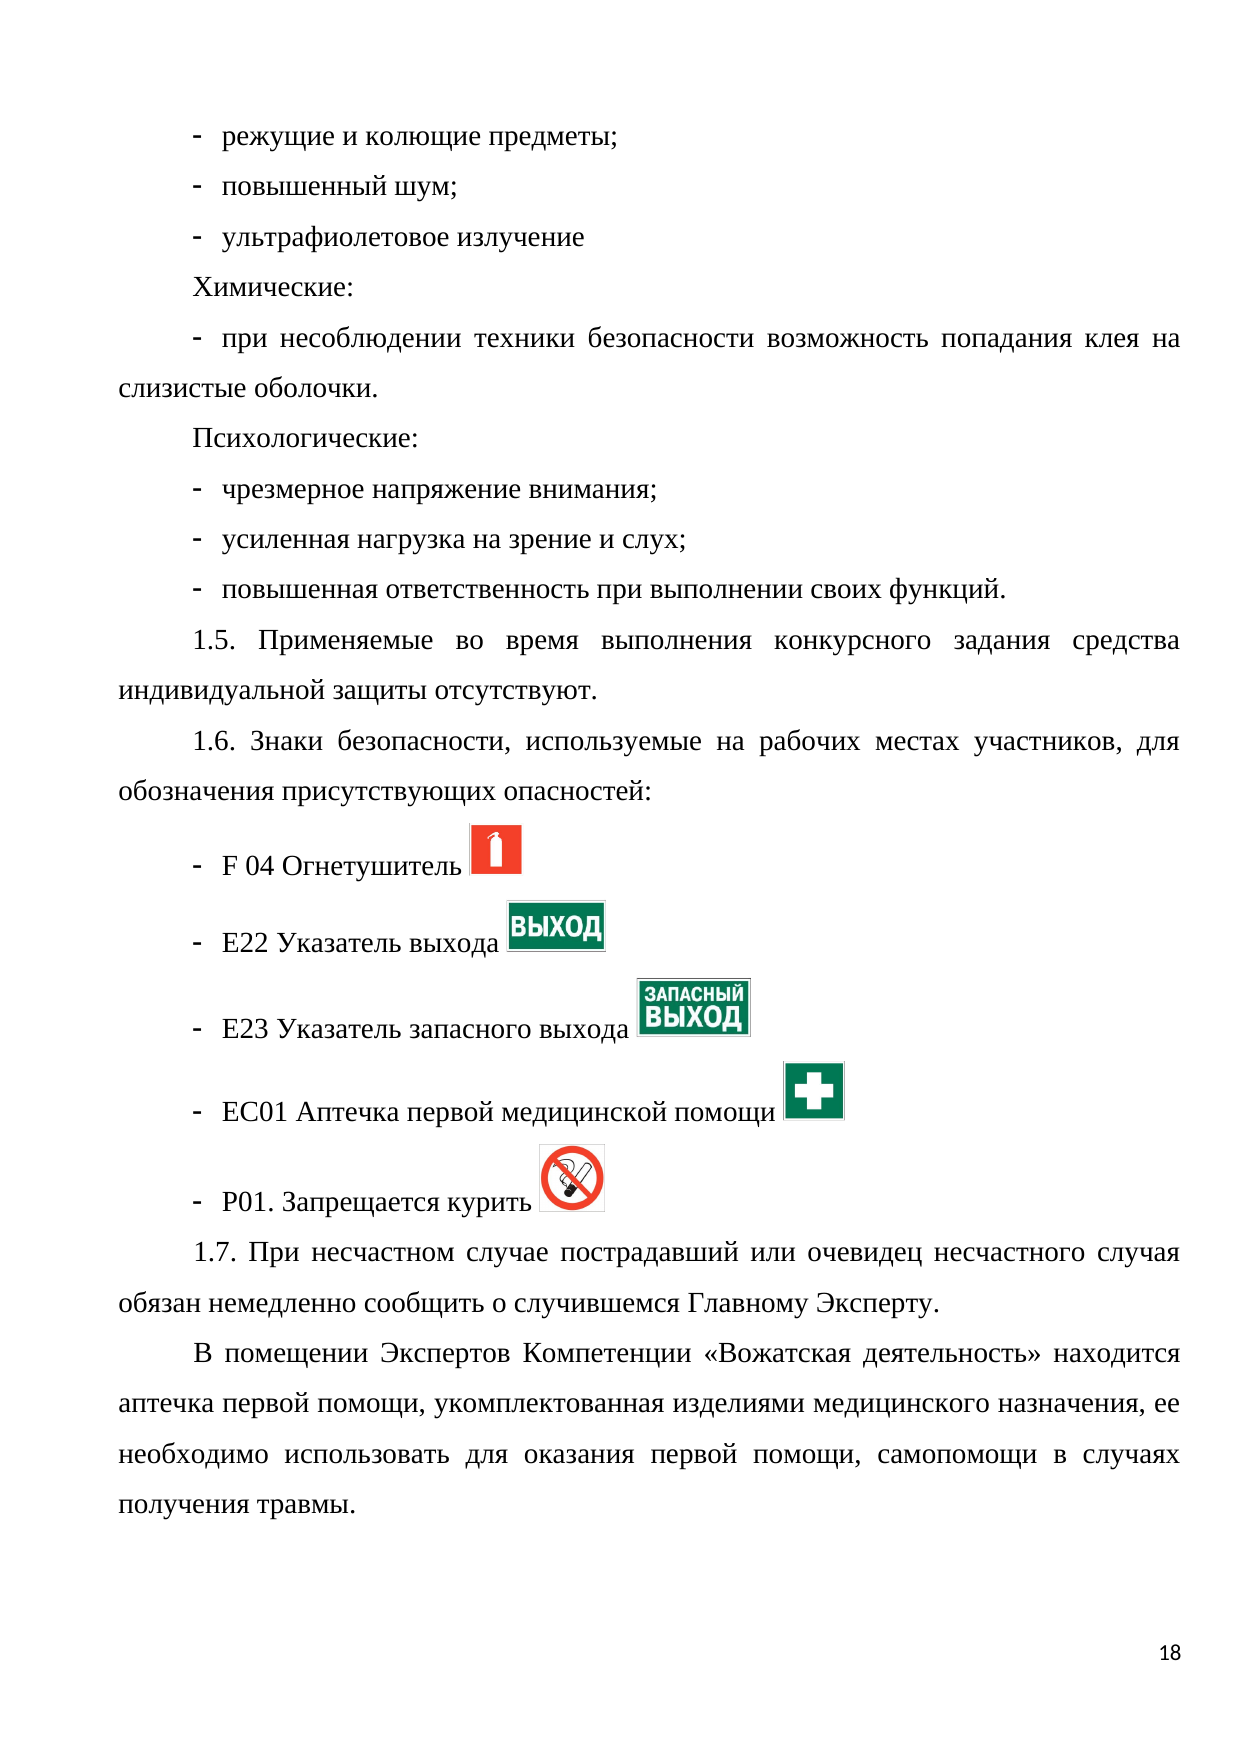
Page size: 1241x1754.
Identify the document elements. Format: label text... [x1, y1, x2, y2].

text 1.7. При несчастном случае пострадавший или очевидец несчастного случая обязан немедленно сообщить о случившемся Главному Эксперту. [118, 1234, 1181, 1318]
list повышенная ответственность при выполнении своих функций. [118, 572, 1181, 605]
list P01. Запрещается курить [118, 1144, 1181, 1218]
picture [539, 1144, 605, 1212]
picture [636, 975, 752, 1039]
text В помещении Экспертов Компетенции «Вожатская деятельность» находится аптечка первой помощи, укомплектованная изделиями медицинского назначения, ее необходимо использовать для оказания первой помощи, самопомощи в случаях получения травмы. [118, 1335, 1181, 1519]
picture [469, 823, 524, 876]
list E23 Указатель запасного выхода [118, 976, 1181, 1045]
text 1.6. Знаки безопасности, используемые на рабочих местах участников, для обозначения присутствующих опасностей: [118, 723, 1181, 806]
list усиленная нагрузка на зрение и слух; [118, 521, 1181, 555]
list E22 Указатель выхода [118, 899, 1181, 959]
list F 04 Огнетушитель [118, 823, 1181, 882]
list режущие и колющие предметы; [118, 118, 1181, 152]
text Психологические: [118, 420, 1181, 454]
text 1.5. Применяемые во время выполнения конкурсного задания средства индивидуальной защиты отсутствуют. [118, 622, 1181, 706]
list при несоблюдении техники безопасности возможность попадания клея на слизистые оболочки. [118, 320, 1181, 404]
list EC01 Аптечка первой медицинской помощи [118, 1062, 1181, 1127]
picture [506, 898, 608, 953]
list ультрафиолетовое излучение [118, 219, 1181, 253]
picture [783, 1061, 846, 1121]
text Химические: [118, 269, 1181, 303]
list повышенный шум; [118, 168, 1181, 202]
list чрезмерное напряжение внимания; [118, 471, 1181, 504]
